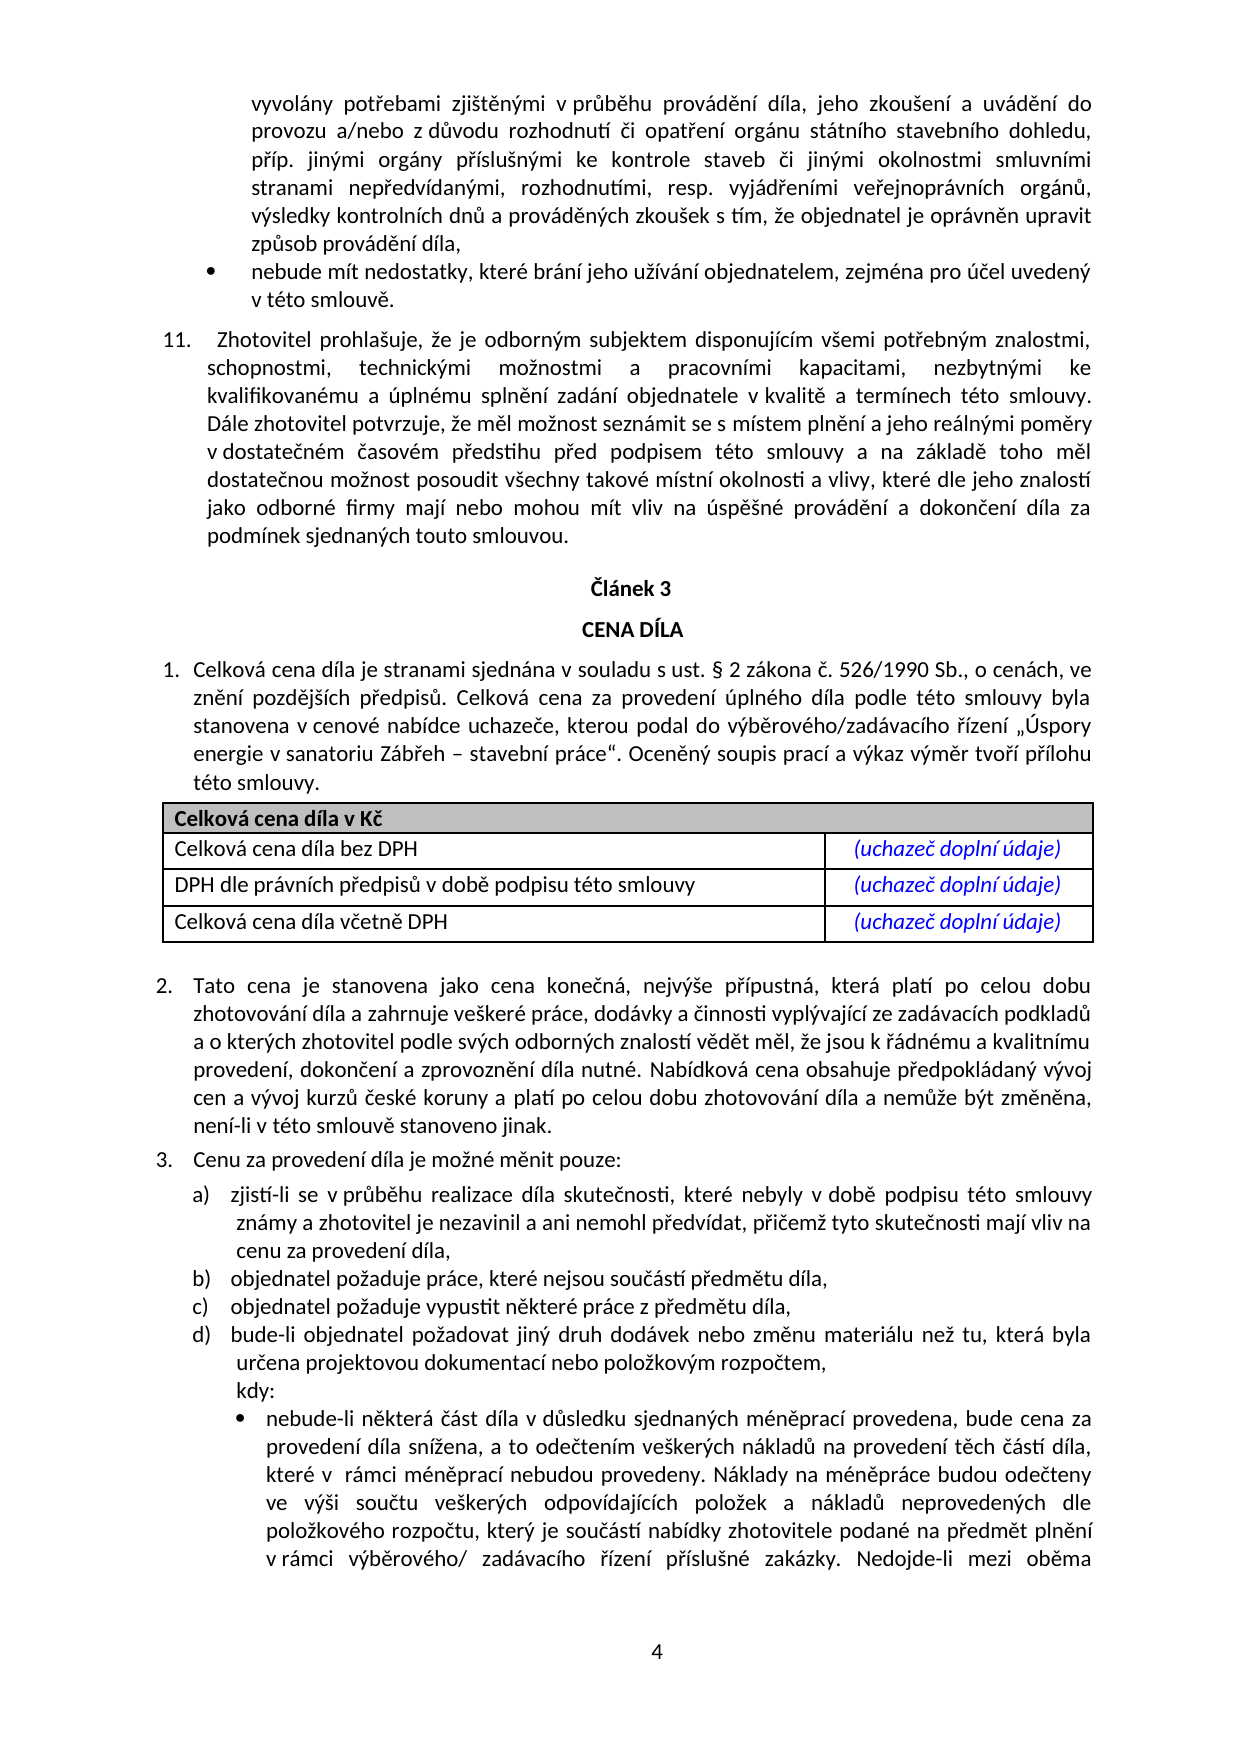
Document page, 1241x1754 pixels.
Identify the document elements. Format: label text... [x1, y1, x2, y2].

list nebude mít nedostatky, které brání jeho užívání objednatelem, zejména pro účel uvedený v této smlouvě. [207, 257, 1093, 313]
table_cell (uchazeč doplní údaje) [826, 834, 1092, 868]
list objednatel požaduje vypustit některé práce z předmětu díla, [192, 1292, 1093, 1320]
list zjistí-li se v průběhu realizace díla skutečnosti, které nebyly v době podpisu této smlouvy známy a zhotovitel je nezavinil a ani nemohl předvídat, přičemž tyto skutečnosti mají vliv na cenu za provedení díla, [192, 1180, 1093, 1264]
table_cell Celková cena díla bez DPH [164, 834, 824, 868]
table_cell (uchazeč doplní údaje) [826, 907, 1092, 941]
table_cell Celková cena díla včetně DPH [164, 907, 824, 941]
list Zhotovitel prohlašuje, že je odborným subjektem disponujícím všemi potřebným znalostmi, schopnostmi, technickými možnostmi a pracovními kapacitami, nezbytnými ke kvalifikovanému a úplnému splnění zadání objednatele v kvalitě a termínech této smlouvy. Dále zhotovitel potvrzuje, že měl možnost seznámit se s místem plnění a jeho reálnými poměry v dostatečném časovém předstihu před podpisem této smlouvy a na základě toho měl dostatečnou možnost posoudit všechny takové místní okolnosti a vlivy, které dle jeho znalostí jako odborné firmy mají nebo mohou mít vliv na úspěšné provádění a dokončení díla za podmínek sjednaných touto smlouvou. [162, 325, 1093, 549]
text Cena díla [162, 615, 1093, 643]
list Cenu za provedení díla je možné měnit pouze: [156, 1146, 1093, 1173]
subtitle Článek 3 [576, 574, 1093, 602]
list objednatel požaduje práce, které nejsou součástí předmětu díla, [192, 1264, 1093, 1292]
table_cell (uchazeč doplní údaje) [826, 870, 1092, 905]
table_cell DPH dle právních předpisů v době podpisu této smlouvy [164, 870, 824, 905]
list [236, 1404, 1093, 1572]
list bude-li objednatel požadovat jiný druh dodávek nebo změnu materiálu než tu, která byla určena projektovou dokumentací nebo položkovým rozpočtem, [192, 1320, 1093, 1376]
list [207, 89, 1093, 257]
list Celková cena díla je stranami sjednána v souladu s ust. § 2 zákona č. 526/1990 Sb., o cenách, ve znění pozdějších předpisů. Celková cena za provedení úplného díla podle této smlouvy byla stanovena v cenové nabídce uchazeče, kterou podal do výběrového/zadávacího řízení „Úspory energie v sanatoriu Zábřeh – stavební práce“. Oceněný soupis prací a výkaz výměr tvoří přílohu této smlouvy. [162, 656, 1093, 796]
table_header Celková cena díla v Kč [164, 804, 1092, 832]
list Tato cena je stanovena jako cena konečná, nejvýše přípustná, která platí po celou dobu zhotovování díla a zahrnuje veškeré práce, dodávky a činnosti vyplývající ze zadávacích podkladů a o kterých zhotovitel podle svých odborných znalostí vědět měl, že jsou k řádnému a kvalitnímu provedení, dokončení a zprovoznění díla nutné. Nabídková cena obsahuje předpokládaný vývoj cen a vývoj kurzů české koruny a platí po celou dobu zhotovování díla a nemůže být změněna, není-li v této smlouvě stanoveno jinak. [156, 971, 1093, 1139]
text kdy: [236, 1376, 1093, 1404]
